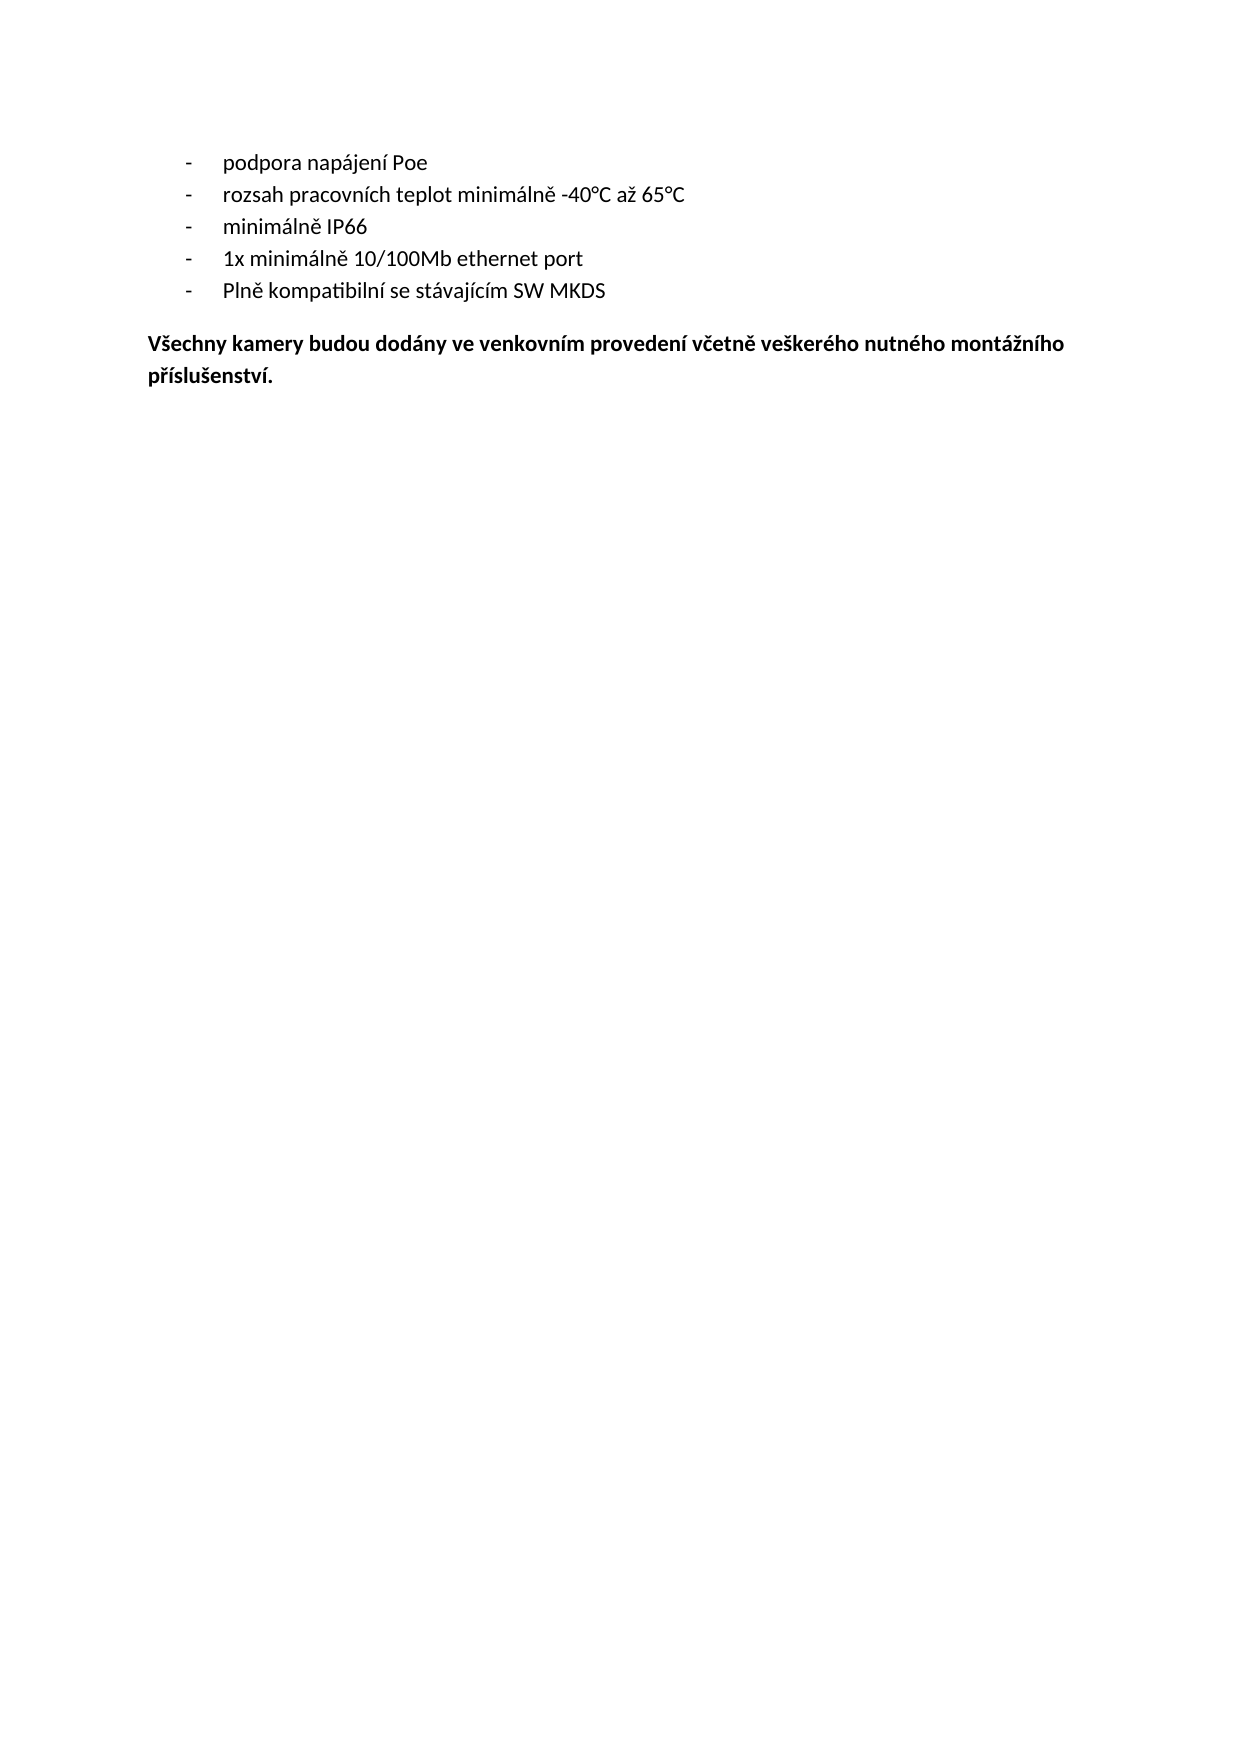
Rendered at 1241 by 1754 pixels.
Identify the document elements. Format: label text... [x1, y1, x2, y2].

list minimálně IP66 [185, 212, 1093, 240]
list rozsah pracovních teplot minimálně -40°C až 65°C [185, 180, 1093, 208]
list Plně kompatibilní se stávajícím SW MKDS [185, 276, 1093, 304]
list podpora napájení Poe [185, 148, 1093, 176]
list 1x minimálně 10/100Mb ethernet port [185, 244, 1093, 272]
text Všechny kamery budou dodány ve venkovním provedení včetně veškerého nutného montážního příslušenství. [148, 329, 1093, 389]
